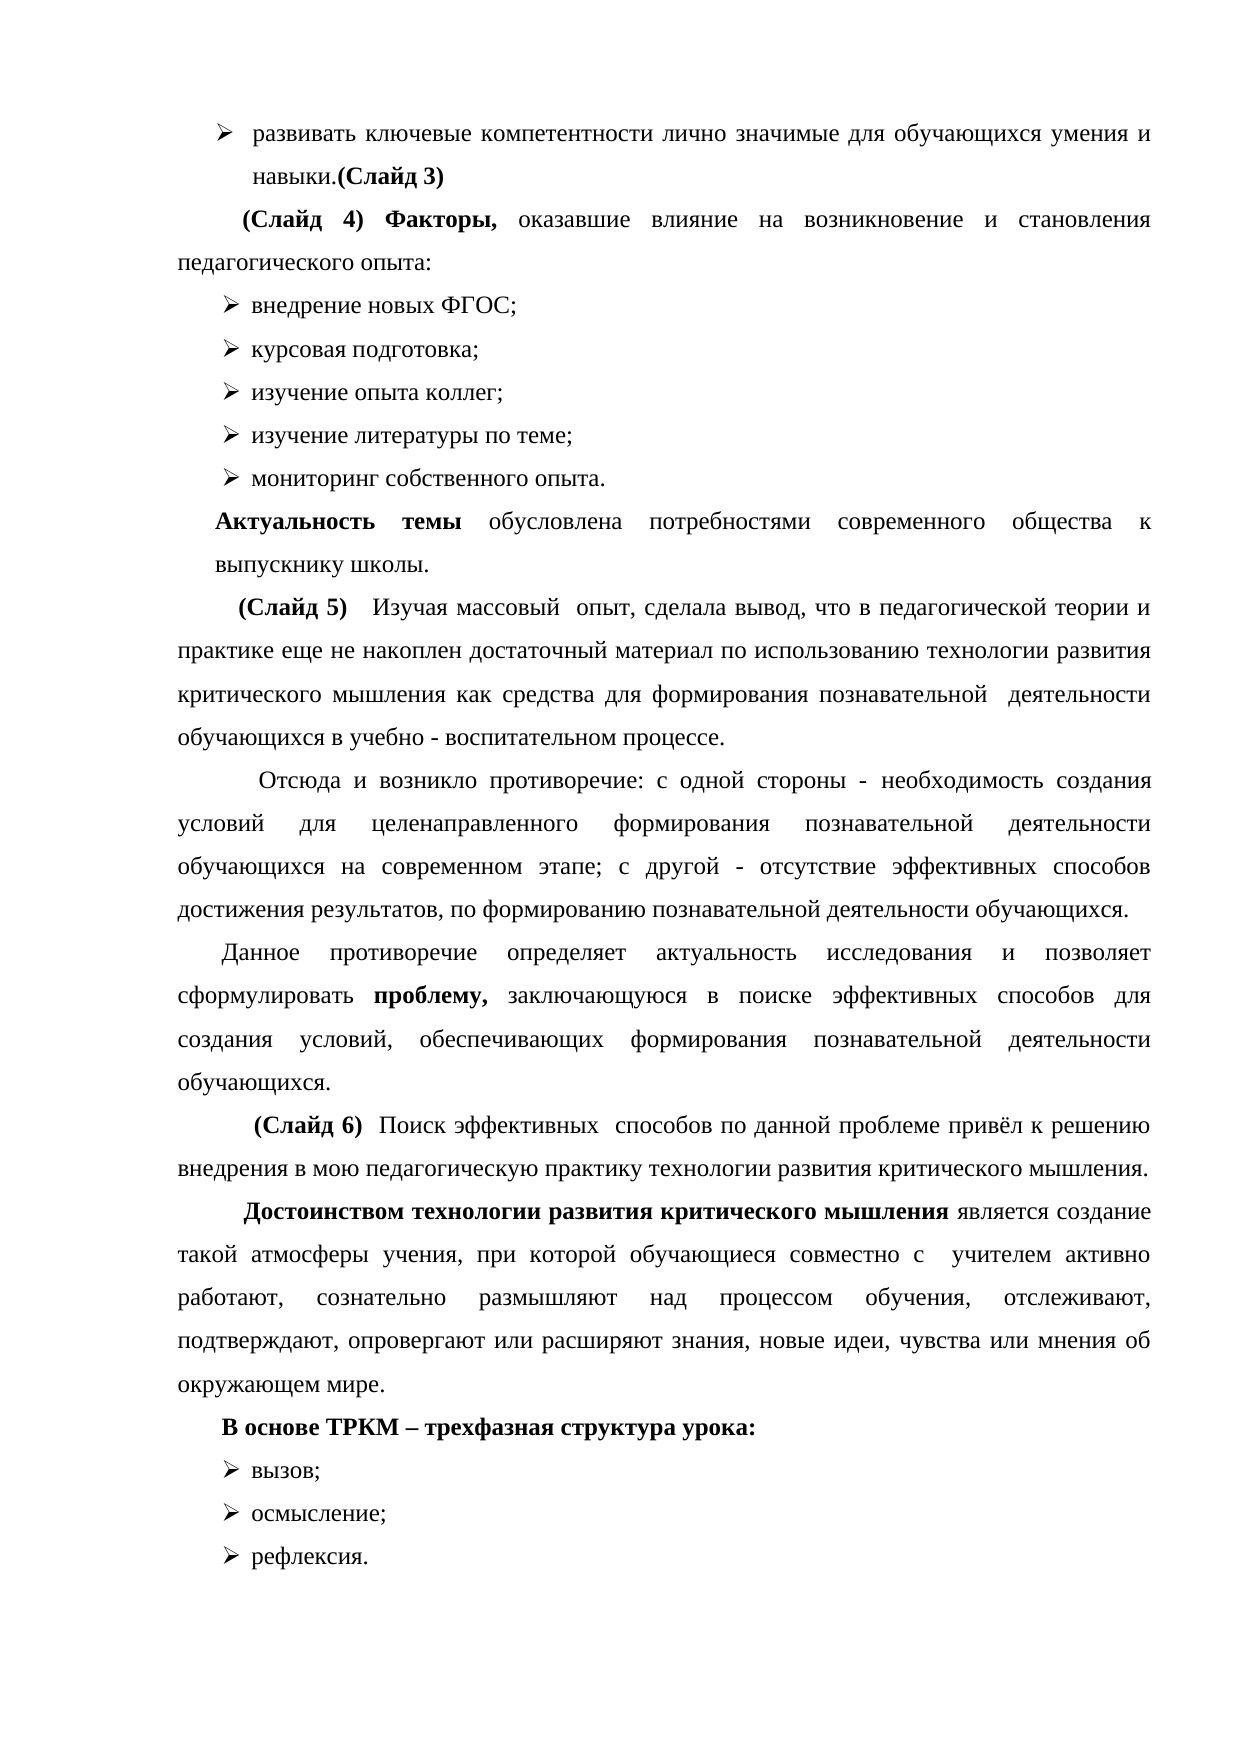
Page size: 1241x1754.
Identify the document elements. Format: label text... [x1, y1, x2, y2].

list внедрение новых ФГОС; [177, 291, 1152, 319]
text Актуальность темы обусловлена потребностями современного общества к выпускнику школы. [215, 506, 1152, 578]
text (Слайд 6) Поиск эффективных способов по данной проблеме привёл к решению внедрения в мою педагогическую практику технологии развития критического мышления. [177, 1110, 1152, 1182]
text (Слайд 5) Изучая массовый опыт, сделала вывод, что в педагогической теории и практике еще не накоплен достаточный материал по использованию технологии развития критического мышления как средства для формирования познавательной деятельности обучающихся в учебно - воспитательном процессе. [177, 592, 1152, 751]
list рефлексия. [177, 1541, 1152, 1570]
text Достоинством технологии развития критического мышления является создание такой атмосферы учения, при которой обучающиеся совместно с учителем активно работают, сознательно размышляют над процессом обучения, отслеживают, подтверждают, опровергают или расширяют знания, новые идеи, чувства или мнения об окружающем мире. [177, 1196, 1152, 1397]
list (Слайд 4) Факторы, оказавшие влияние на возникновение и становления педагогического опыта: [177, 204, 1152, 276]
list изучение опыта коллег; [177, 377, 1152, 406]
text Отсюда и возникло противоречие: с одной стороны - необходимость создания условий для целенаправленного формирования познавательной деятельности обучающихся на современном этапе; с другой - отсутствие эффективных способов достижения результатов, по формированию познавательной деятельности обучающихся. [177, 765, 1152, 923]
list развивать ключевые компетентности лично значимые для обучающихся умения и навыки.(Слайд 3) [215, 118, 1152, 190]
list изучение литературы по теме; [177, 420, 1152, 449]
list вызов; [177, 1455, 1152, 1484]
list мониторинг собственного опыта. [177, 463, 1152, 492]
text Данное противоречие определяет актуальность исследования и позволяет сформулировать проблему, заключающуюся в поиске эффективных способов для создания условий, обеспечивающих формирования познавательной деятельности обучающихся. [177, 937, 1152, 1096]
list осмысление; [177, 1498, 1152, 1527]
text В основе ТРКМ – трехфазная структура урока: [177, 1412, 1152, 1441]
list курсовая подготовка; [177, 334, 1152, 362]
